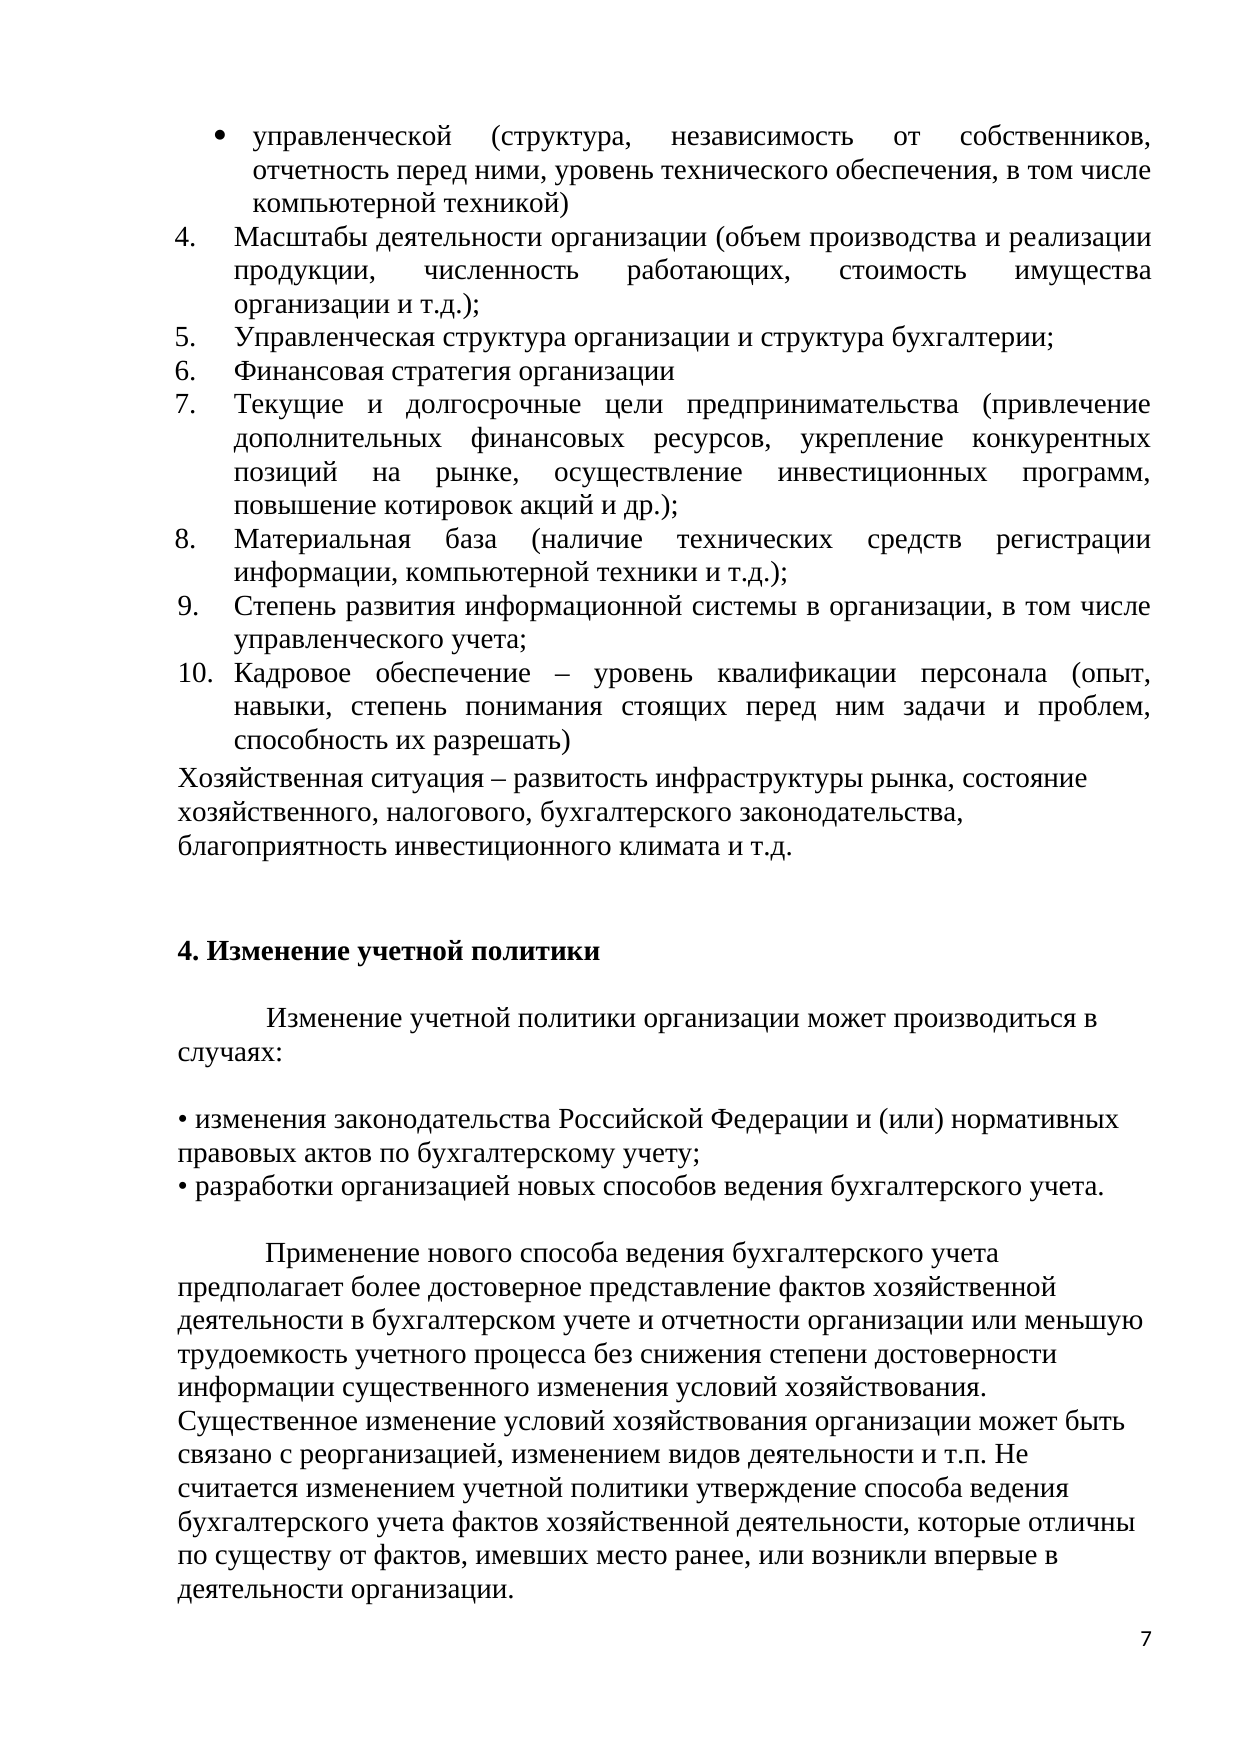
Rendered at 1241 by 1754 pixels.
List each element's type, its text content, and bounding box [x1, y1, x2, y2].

text 4. Изменение учетной политики [177, 933, 1152, 967]
list Финансовая стратегия организации [174, 353, 1152, 387]
list Степень развития информационной системы в организации, в том числе управленческого учета; [177, 588, 1152, 655]
list управленческой (структура, независимость от собственников, отчетность перед ними, уровень технического обеспечения, в том числе компьютерной техникой) [215, 118, 1152, 219]
list Управленческая структура организации и структура бухгалтерии; [174, 319, 1152, 353]
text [177, 1001, 1152, 1604]
list Материальная база (наличие технических средств регистрации информации, компьютерной техники и т.д.); [174, 521, 1152, 588]
list Кадровое обеспечение – уровень квалификации персонала (опыт, навыки, степень понимания стоящих перед ним задачи и проблем, способность их разрешать) [177, 655, 1152, 756]
list Масштабы деятельности организации (объем производства и реализации продукции, численность работающих, стоимость имущества организации и т.д.); [174, 219, 1152, 319]
text Хозяйственная ситуация – развитость инфраструктуры рынка, состояние хозяйственного, налогового, бухгалтерского законодательства, благоприятность инвестиционного климата и т.д. [177, 761, 1152, 861]
list Текущие и долгосрочные цели предпринимательства (привлечение дополнительных финансовых ресурсов, укрепление конкурентных позиций на рынке, осуществление инвестиционных программ, повышение котировок акций и др.); [174, 387, 1152, 521]
